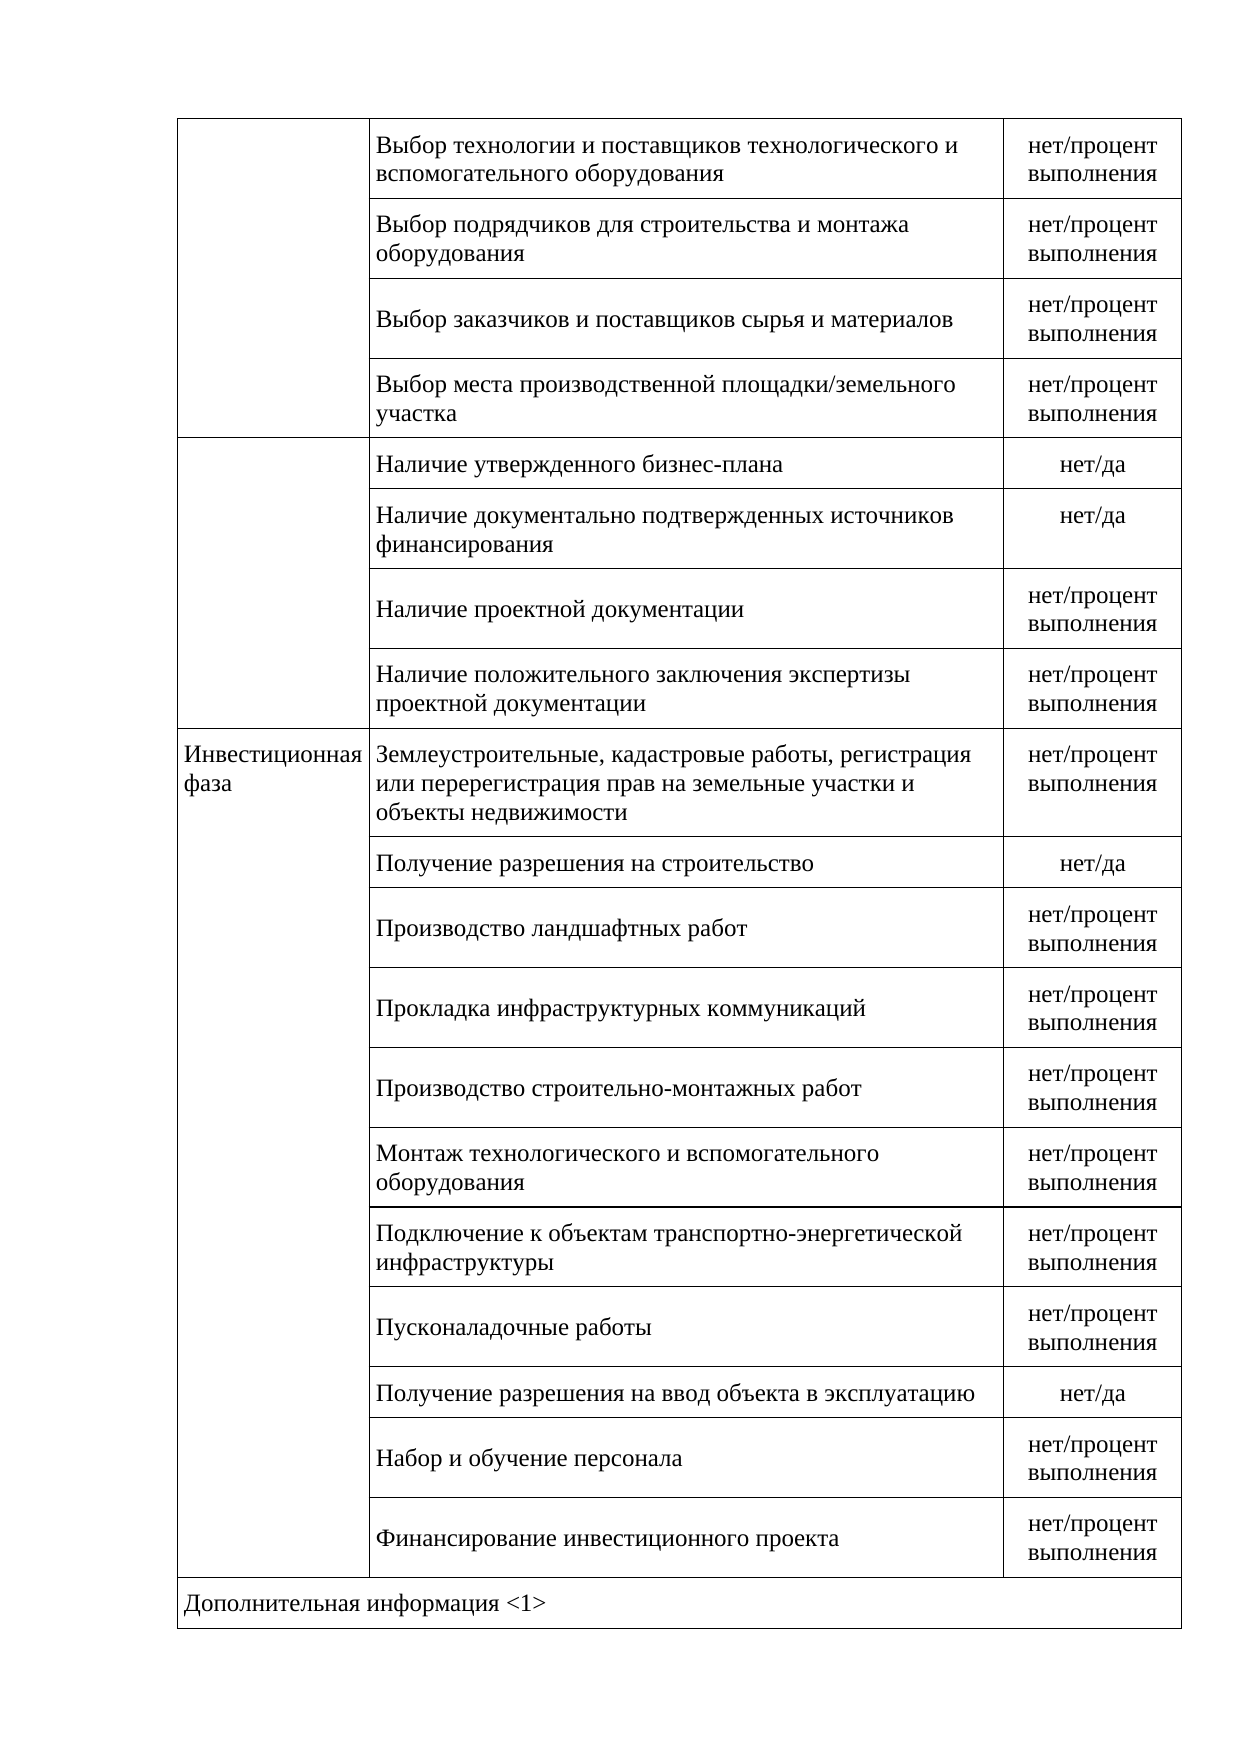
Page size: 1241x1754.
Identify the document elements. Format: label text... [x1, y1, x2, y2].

table_cell Финансирование инвестиционного проекта [370, 1498, 1003, 1577]
table_cell нет/да [1004, 438, 1181, 488]
table_cell нет/процент выполнения [1004, 1287, 1181, 1366]
table_cell Выбор технологии и поставщиков технологического и вспомогательного оборудования [370, 119, 1003, 198]
table_cell Производство строительно-монтажных работ [370, 1048, 1003, 1127]
table_cell Производство ландшафтных работ [370, 888, 1003, 967]
table_cell Наличие проектной документации [370, 569, 1003, 648]
table_cell нет/процент выполнения [1004, 1208, 1181, 1286]
table_cell нет/процент выполнения [1004, 649, 1181, 728]
table_cell нет/да [1004, 837, 1181, 887]
table_cell нет/процент выполнения [1004, 569, 1181, 648]
table_cell Выбор места производственной площадки/земельного участка [370, 359, 1003, 437]
table_cell нет/процент выполнения [1004, 359, 1181, 437]
table_cell нет/процент выполнения [1004, 1418, 1181, 1497]
table_cell Землеустроительные, кадастровые работы, регистрация или перерегистрация прав на земельные участки и объекты недвижимости [370, 729, 1003, 836]
table_cell Наличие документально подтвержденных источников финансирования [370, 489, 1003, 568]
table_cell Выбор подрядчиков для строительства и монтажа оборудования [370, 199, 1003, 278]
table_cell Получение разрешения на ввод объекта в эксплуатацию [370, 1367, 1003, 1417]
table_cell нет/процент выполнения [1004, 1048, 1181, 1127]
table_cell Инвестиционная фаза [178, 729, 369, 1577]
table_cell нет/процент выполнения [1004, 968, 1181, 1047]
table_cell Наличие утвержденного бизнес-плана [370, 438, 1003, 488]
table_cell Наличие положительного заключения экспертизы проектной документации [370, 649, 1003, 728]
table_cell Набор и обучение персонала [370, 1418, 1003, 1497]
table_cell Подключение к объектам транспортно-энергетической инфраструктуры [370, 1208, 1003, 1286]
table_cell нет/процент выполнения [1004, 1128, 1181, 1206]
table_cell нет/процент выполнения [1004, 199, 1181, 278]
table_cell нет/да [1004, 1367, 1181, 1417]
table_cell Прокладка инфраструктурных коммуникаций [370, 968, 1003, 1047]
table_cell [178, 438, 369, 728]
table_cell нет/процент выполнения [1004, 279, 1181, 357]
table_cell Дополнительная информация <1> [178, 1578, 1181, 1628]
table_cell Пусконаладочные работы [370, 1287, 1003, 1366]
table_cell Монтаж технологического и вспомогательного оборудования [370, 1128, 1003, 1206]
table_cell Получение разрешения на строительство [370, 837, 1003, 887]
table_cell Выбор заказчиков и поставщиков сырья и материалов [370, 279, 1003, 357]
table_cell нет/процент выполнения [1004, 1498, 1181, 1577]
table_cell нет/процент выполнения [1004, 729, 1181, 836]
table_cell нет/процент выполнения [1004, 888, 1181, 967]
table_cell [178, 119, 369, 437]
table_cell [1004, 119, 1181, 198]
table_cell нет/да [1004, 489, 1181, 568]
